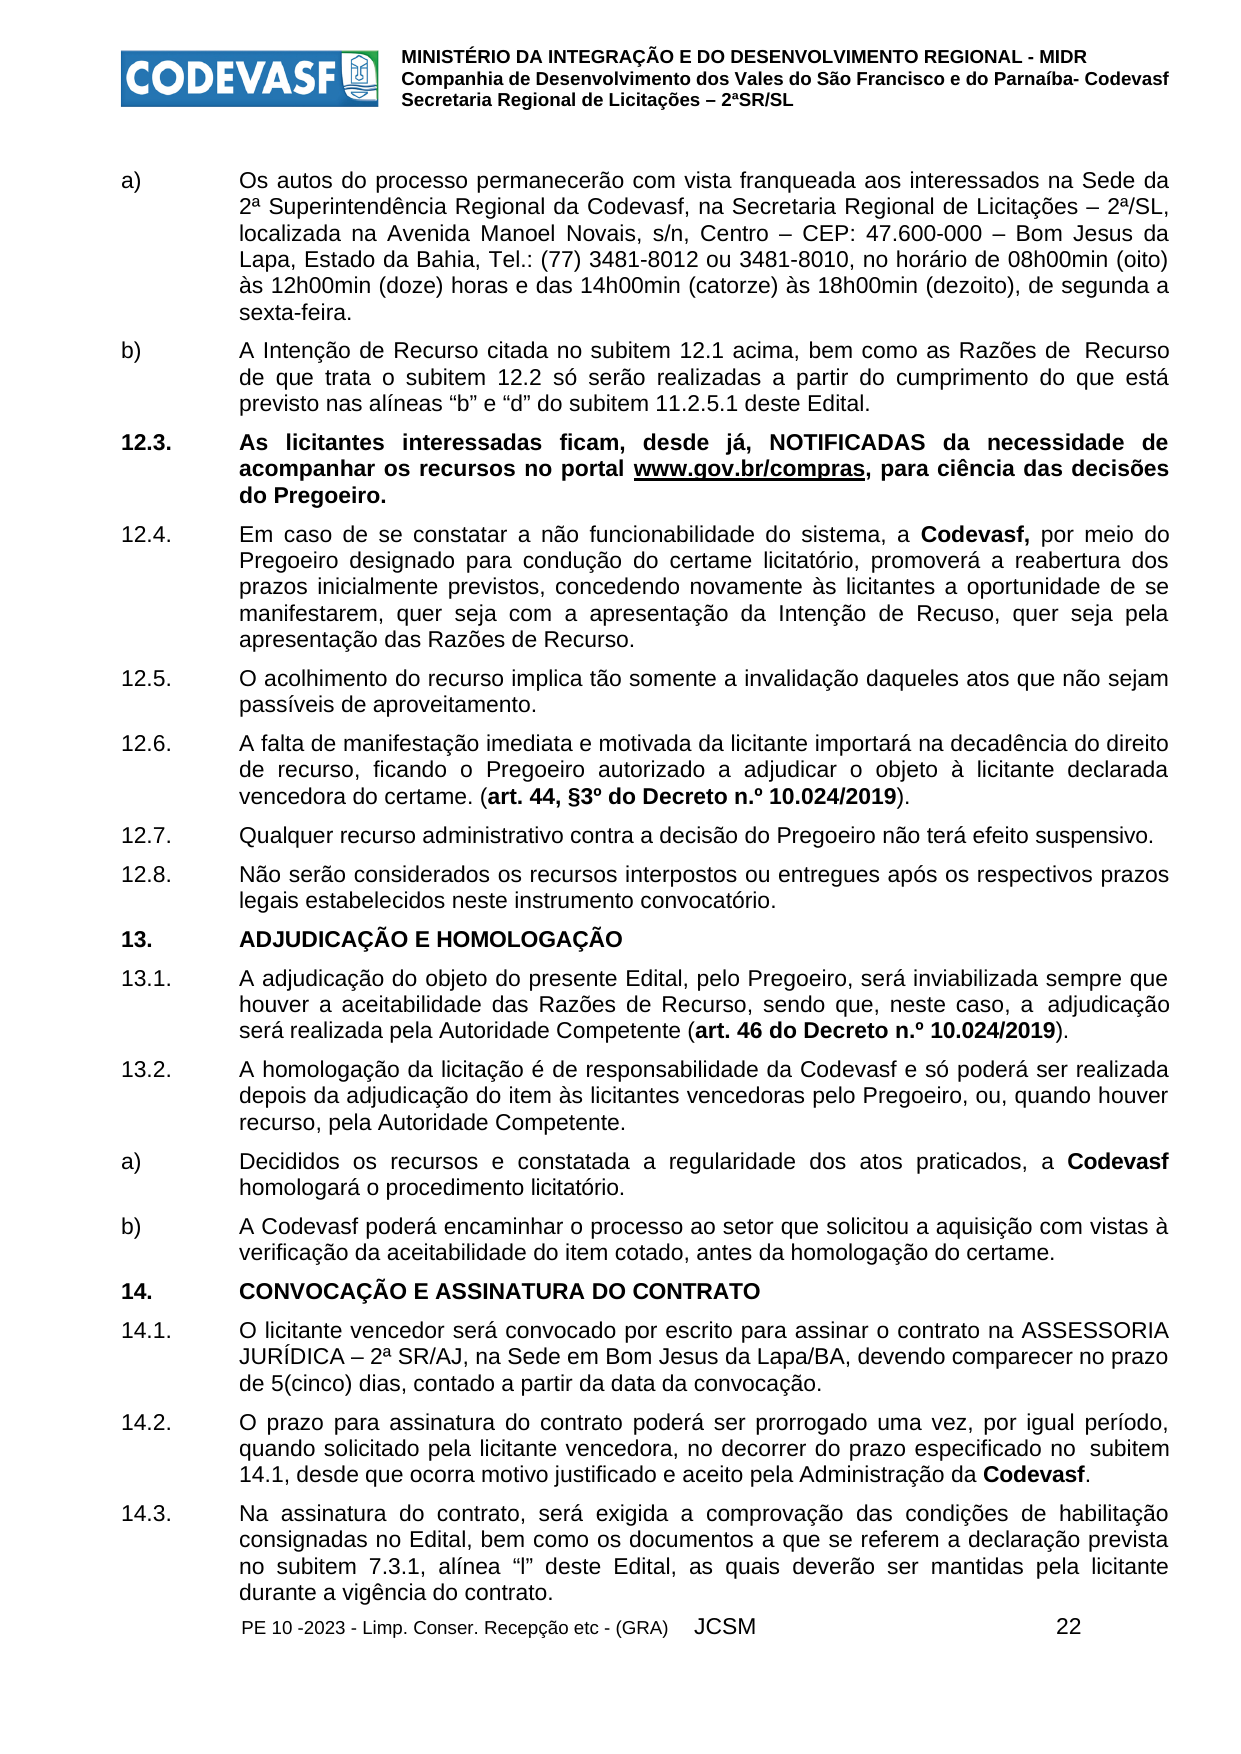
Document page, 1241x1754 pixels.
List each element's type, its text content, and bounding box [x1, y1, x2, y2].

list Não serão considerados os recursos interpostos ou entregues após os respectivos prazos legais estabelecidos neste instrumento convocatório. [121, 861, 1170, 913]
list O licitante vencedor será convocado por escrito para assinar o contrato na ASSESSORIA JURÍDICA – 2ª SR/AJ, na Sede em Bom Jesus da Lapa/BA, devendo comparecer no prazo de 5(cinco) dias, contado a partir da data da convocação. [121, 1317, 1170, 1396]
list CONVOCAÇÃO E ASSINATURA DO CONTRATO [121, 1278, 1170, 1304]
list A falta de manifestação imediata e motivada da licitante importará na decadência do direito de recurso, ficando o Pregoeiro autorizado a adjudicar o objeto à licitante declarada vencedora do certame. (art. 44, §3º do Decreto n.º 10.024/2019). [121, 730, 1170, 809]
list O prazo para assinatura do contrato poderá ser prorrogado uma vez, por igual período, quando solicitado pela licitante vencedora, no decorrer do prazo especificado no subitem 14.1, desde que ocorra motivo justificado e aceito pela Administração da Codevasf. [121, 1408, 1170, 1488]
list Em caso de se constatar a não funcionabilidade do sistema, a Codevasf, por meio do Pregoeiro designado para condução do certame licitatório, promoverá a reabertura dos prazos inicialmente previstos, concedendo novamente às licitantes a oportunidade de se manifestarem, quer seja com a apresentação da Intenção de Recuso, quer seja pela apresentação das Razões de Recurso. [121, 521, 1170, 652]
list A adjudicação do objeto do presente Edital, pelo Pregoeiro, será inviabilizada sempre que houver a aceitabilidade das Razões de Recurso, sendo que, neste caso, a adjudicação será realizada pela Autoridade Competente (art. 46 do Decreto n.º 10.024/2019). [121, 964, 1170, 1044]
list Os autos do processo permanecerão com vista franqueada aos interessados na Sede da 2ª Superintendência Regional da Codevasf, na Secretaria Regional de Licitações – 2ª/SL, localizada na Avenida Manoel Novais, s/n, Centro – CEP: 47.600-000 – Bom Jesus da Lapa, Estado da Bahia, Tel.: (77) 3481-8012 ou 3481-8010, no horário de 08h00min (oito) às 12h00min (doze) horas e das 14h00min (catorze) às 18h00min (dezoito), de segunda a sexta-feira. [121, 167, 1170, 325]
list Na assinatura do contrato, será exigida a comprovação das condições de habilitação consignadas no Edital, bem como os documentos a que se referem a declaração prevista no subitem 7.3.1, alínea “l” deste Edital, as quais deverão ser mantidas pela licitante durante a vigência do contrato. [121, 1500, 1170, 1606]
list Decididos os recursos e constatada a regularidade dos atos praticados, a Codevasf homologará o procedimento licitatório. [121, 1148, 1170, 1200]
picture [120, 50, 379, 107]
list A Intenção de Recurso citada no subitem 12.1 acima, bem como as Razões de Recurso de que trata o subitem 12.2 só serão realizadas a partir do cumprimento do que está previsto nas alíneas “b” e “d” do subitem 11.2.5.1 deste Edital. [121, 337, 1170, 417]
list As licitantes interessadas ficam, desde já, NOTIFICADAS da necessidade de acompanhar os recursos no portal www.gov.br/compras, para ciência das decisões do Pregoeiro. [121, 429, 1170, 508]
list O acolhimento do recurso implica tão somente a invalidação daqueles atos que não sejam passíveis de aproveitamento. [121, 665, 1170, 718]
list ADJUDICAÇÃO E HOMOLOGAÇÃO [121, 926, 1170, 952]
list A homologação da licitação é de responsabilidade da Codevasf e só poderá ser realizada depois da adjudicação do item às licitantes vencedoras pelo Pregoeiro, ou, quando houver recurso, pela Autoridade Competente. [121, 1056, 1170, 1135]
list A Codevasf poderá encaminhar o processo ao setor que solicitou a aquisição com vistas à verificação da aceitabilidade do item cotado, antes da homologação do certame. [121, 1213, 1170, 1266]
list Qualquer recurso administrativo contra a decisão do Pregoeiro não terá efeito suspensivo. [121, 822, 1170, 848]
